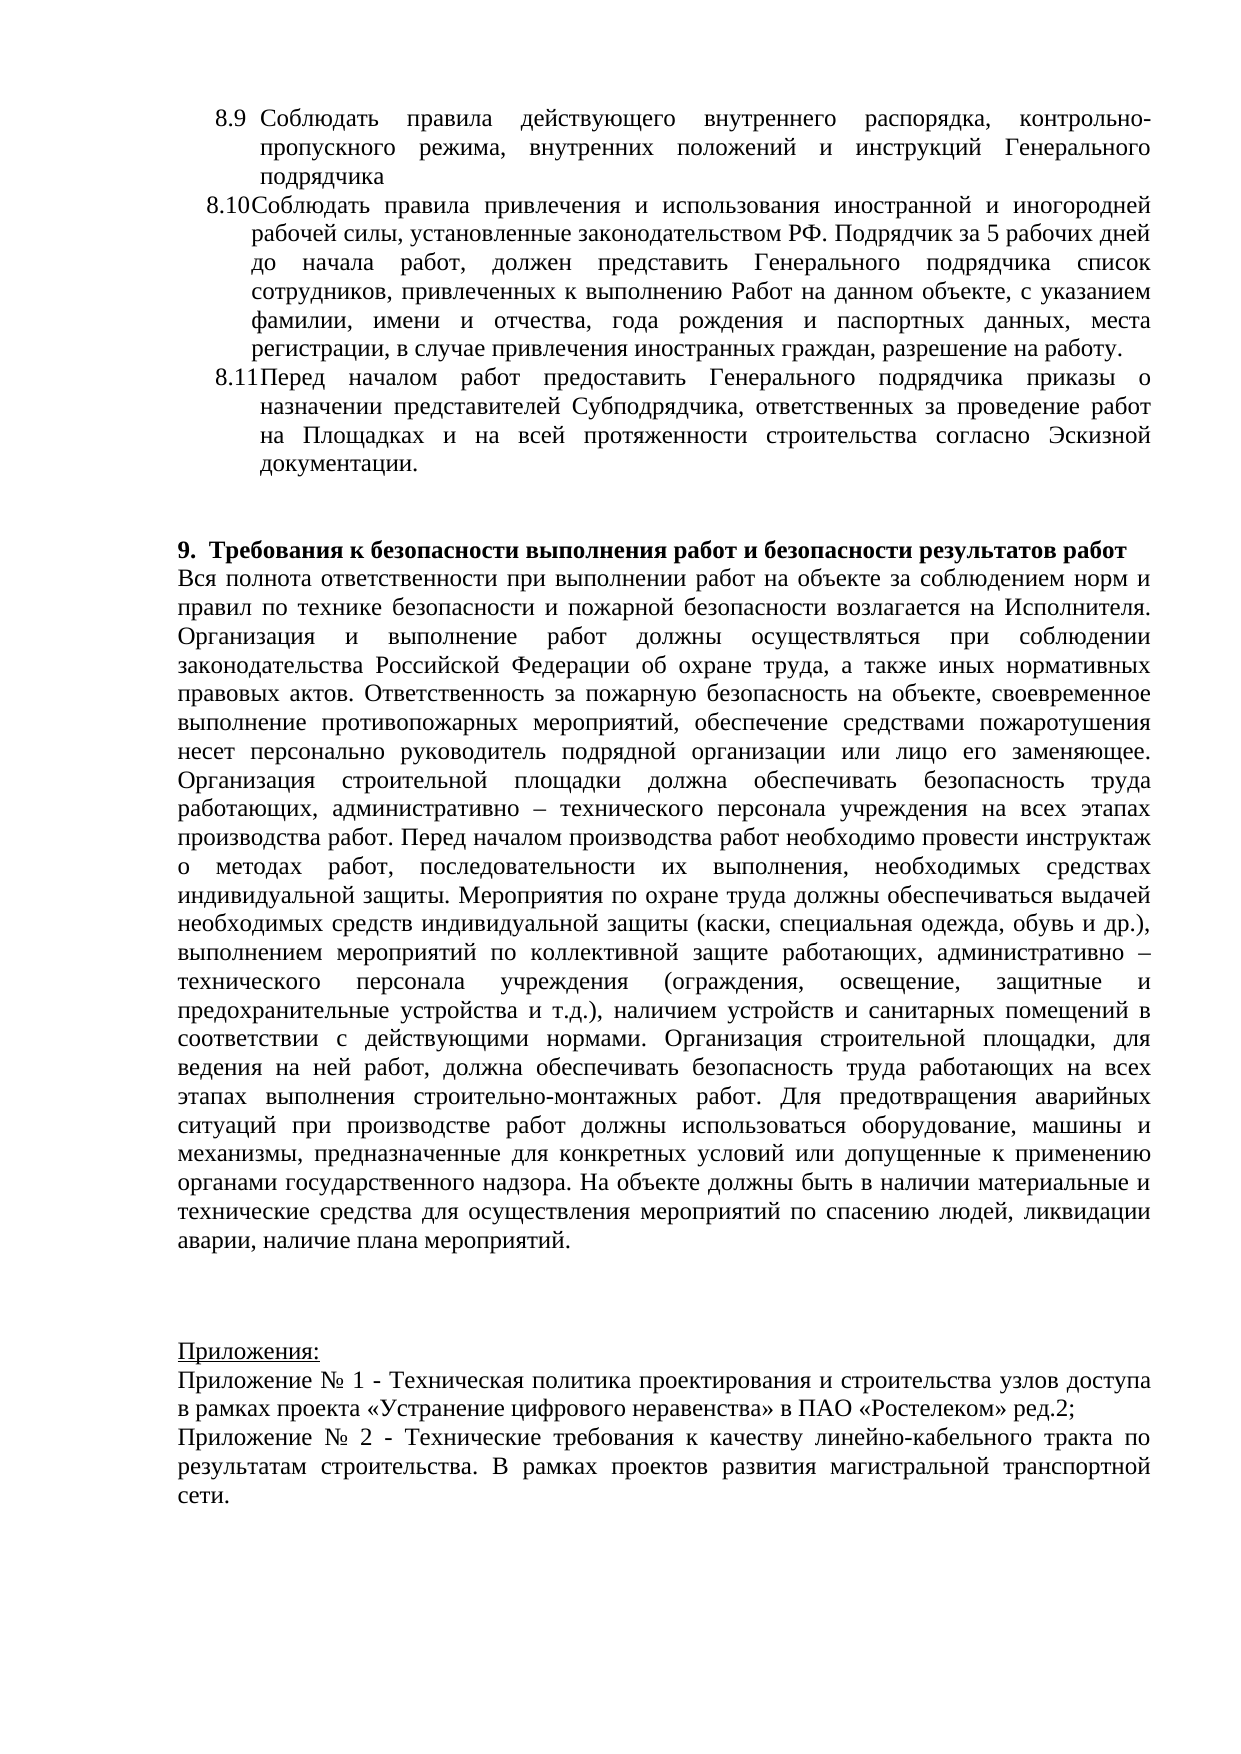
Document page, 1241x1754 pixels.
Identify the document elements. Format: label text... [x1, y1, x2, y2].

text Приложения: [177, 1336, 1152, 1365]
list Соблюдать правила привлечения и использования иностранной и иногородней рабочей силы, установленные законодательством РФ. Подрядчик за 5 рабочих дней до начала работ, должен представить Генерального подрядчика список сотрудников, привлеченных к выполнению Работ на данном объекте, с указанием фамилии, имени и отчества, года рождения и паспортных данных, места регистрации, в случае привлечения иностранных граждан, разрешение на работу. [206, 190, 1152, 362]
text Приложение № 1 - Техническая политика проектирования и строительства узлов доступа в рамках проекта «Устранение цифрового неравенства» в ПАО «Ростелеком» ред.2; [177, 1365, 1152, 1422]
text Вся полнота ответственности при выполнении работ на объекте за соблюдением норм и правил по технике безопасности и пожарной безопасности возлагается на Исполнителя. Организация и выполнение работ должны осуществляться при соблюдении законодательства Российской Федерации об охране труда, а также иных нормативных правовых актов. Ответственность за пожарную безопасность на объекте, своевременное выполнение противопожарных мероприятий, обеспечение средствами пожаротушения несет персонально руководитель подрядной организации или лицо его заменяющее. Организация строительной площадки должна обеспечивать безопасность труда работающих, административно – технического персонала учреждения на всех этапах производства работ. Перед началом производства работ необходимо провести инструктаж о методах работ, последовательности их выполнения, необходимых средствах индивидуальной защиты. Мероприятия по охране труда должны обеспечиваться выдачей необходимых средств индивидуальной защиты (каски, специальная одежда, обувь и др.), выполнением мероприятий по коллективной защите работающих, административно – технического персонала учреждения (ограждения, освещение, защитные и предохранительные устройства и т.д.), наличием устройств и санитарных помещений в соответствии с действующими нормами. Организация строительной площадки, для ведения на ней работ, должна обеспечивать безопасность труда работающих на всех этапах выполнения строительно-монтажных работ. Для предотвращения аварийных ситуаций при производстве работ должны использоваться оборудование, машины и механизмы, предназначенные для конкретных условий или допущенные к применению органами государственного надзора. На объекте должны быть в наличии материальные и технические средства для осуществления мероприятий по спасению людей, ликвидации аварии, наличие плана мероприятий. [177, 563, 1152, 1253]
list Перед началом работ предоставить Генерального подрядчика приказы о назначении представителей Субподрядчика, ответственных за проведение работ на Площадках и на всей протяженности строительства согласно Эскизной документации. [215, 362, 1152, 477]
text Приложение № 2 - Технические требования к качеству линейно-кабельного тракта по результатам строительства. В рамках проектов развития магистральной транспортной сети. [177, 1422, 1152, 1508]
list Соблюдать правила действующего внутреннего распорядка, контрольно-пропускного режима, внутренних положений и инструкций Генерального подрядчика [215, 103, 1152, 190]
text 9. Требования к безопасности выполнения работ и безопасности результатов работ [177, 535, 1152, 563]
